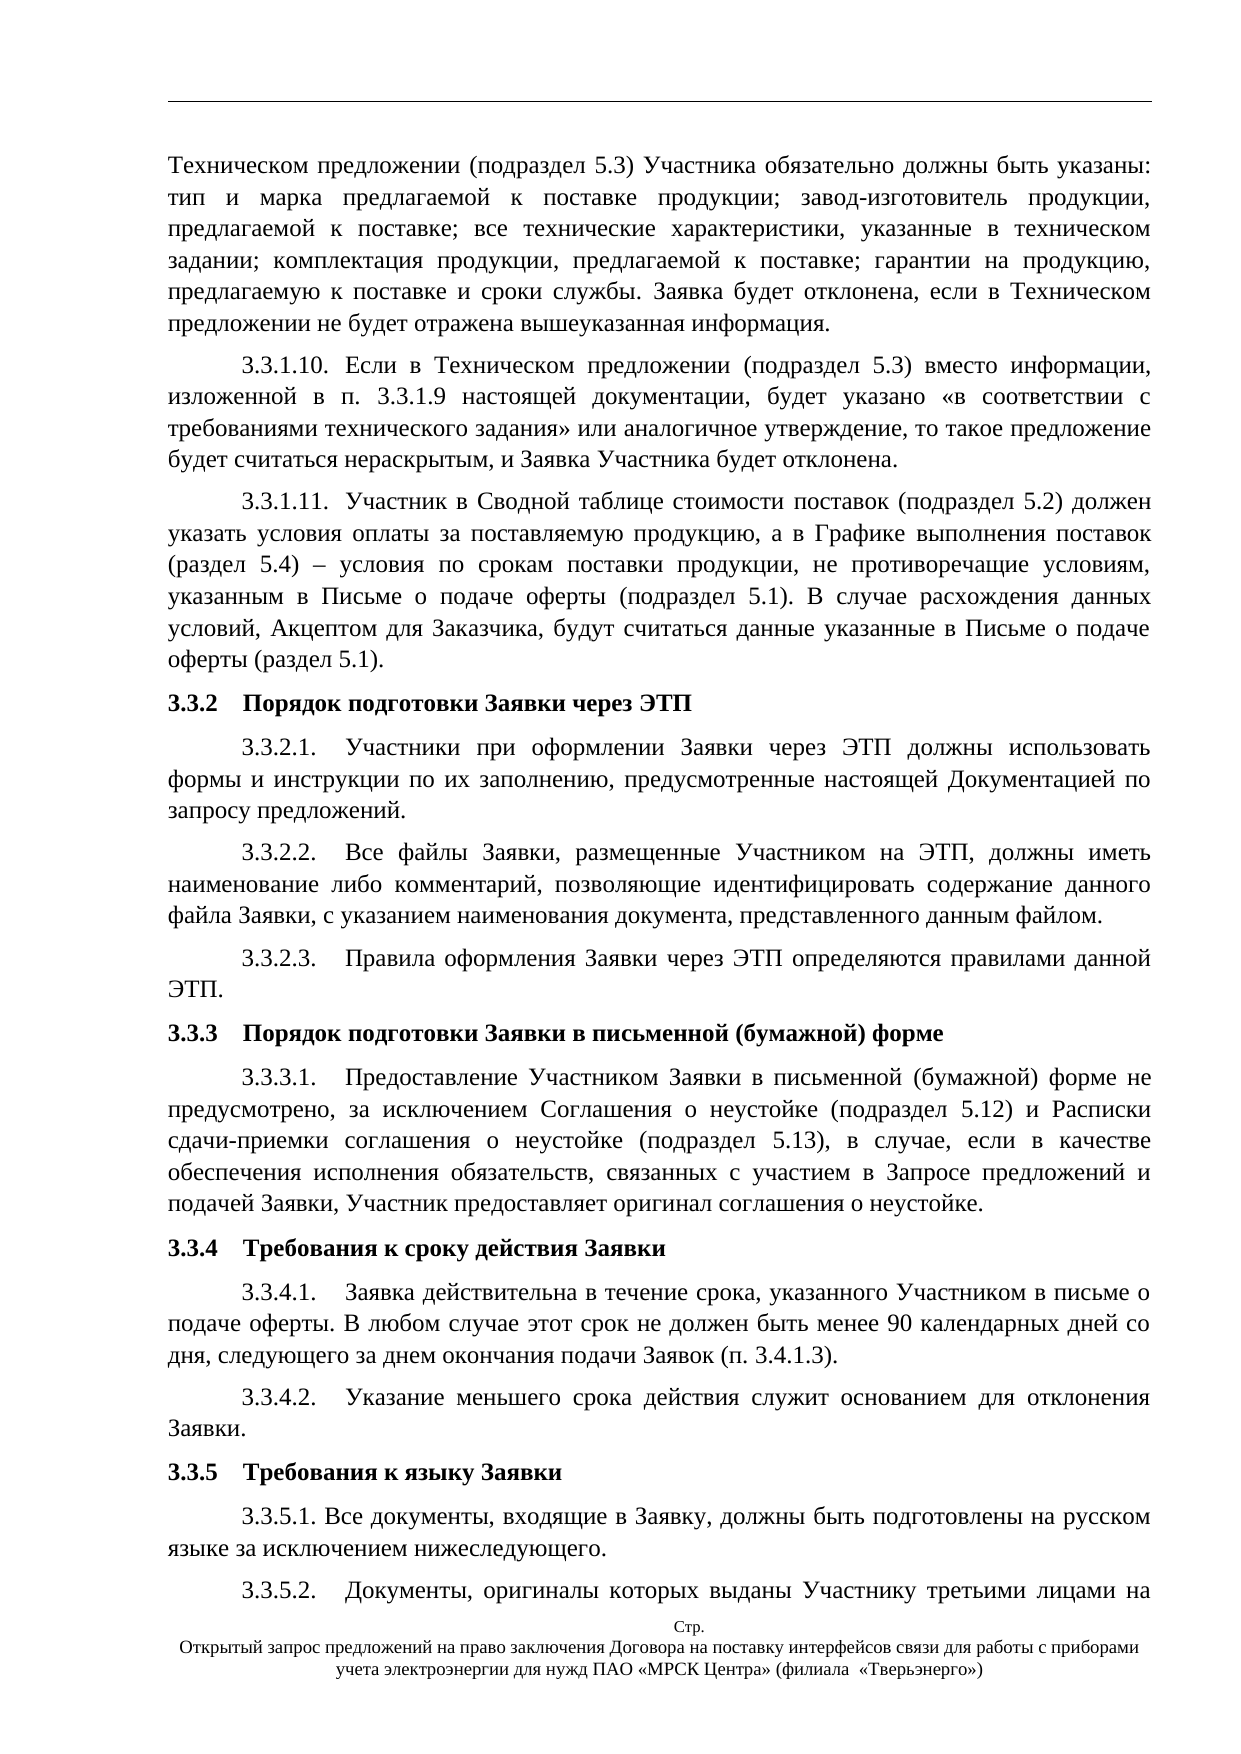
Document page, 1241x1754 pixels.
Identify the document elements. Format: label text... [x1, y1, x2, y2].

subtitle Требования к языку Заявки [168, 1457, 1152, 1486]
list Участник в Сводной таблице стоимости поставок (подраздел 5.2) должен указать условия оплаты за поставляемую продукцию, а в Графике выполнения поставок (раздел 5.4) – условия по срокам поставки продукции, не противоречащие условиям, указанным в Письме о подаче оферты (подраздел 5.1). В случае расхождения данных условий, Акцептом для Заказчика, будут считаться данные указанные в Письме о подаче оферты (раздел 5.1). [168, 486, 1152, 673]
list Все файлы Заявки, размещенные Участником на ЭТП, должны иметь наименование либо комментарий, позволяющие идентифицировать содержание данного файла Заявки, с указанием наименования документа, представленного данным файлом. [168, 837, 1152, 929]
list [168, 1575, 1152, 1604]
list Указание меньшего срока действия служит основанием для отклонения Заявки. [168, 1382, 1151, 1442]
list Правила оформления Заявки через ЭТП определяются правилами данной ЭТП. [168, 943, 1152, 1003]
list Предоставление Участником Заявки в письменной (бумажной) форме не предусмотрено, за исключением Соглашения о неустойке (подраздел 5.12) и Расписки сдачи-приемки соглашения о неустойке (подраздел 5.13), в случае, если в качестве обеспечения исполнения обязательств, связанных с участием в Запросе предложений и подачей Заявки, Участник предоставляет оригинал соглашения о неустойке. [168, 1062, 1152, 1217]
subtitle Требования к сроку действия Заявки [168, 1233, 1152, 1261]
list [168, 150, 1152, 337]
list Участники при оформлении Заявки через ЭТП должны использовать формы и инструкции по их заполнению, предусмотренные настоящей Документацией по запросу предложений. [168, 732, 1152, 824]
subtitle Порядок подготовки Заявки через ЭТП [168, 688, 1152, 717]
subtitle Порядок подготовки Заявки в письменной (бумажной) форме [168, 1018, 1152, 1047]
list Заявка действительна в течение срока, указанного Участником в письме о подаче оферты. В любом случае этот срок не должен быть менее 90 календарных дней со дня, следующего за днем окончания подачи Заявок (п. 3.4.1.3). [168, 1277, 1151, 1368]
text 3.3.5.1. Все документы, входящие в Заявку, должны быть подготовлены на русском языке за исключением нижеследующего. [168, 1501, 1152, 1562]
list Если в Техническом предложении (подраздел 5.3) вместо информации, изложенной в п. 3.3.1.9 настоящей документации, будет указано «в соответствии с требованиями технического задания» или аналогичное утверждение, то такое предложение будет считаться нераскрытым, и Заявка Участника будет отклонена. [168, 350, 1152, 473]
